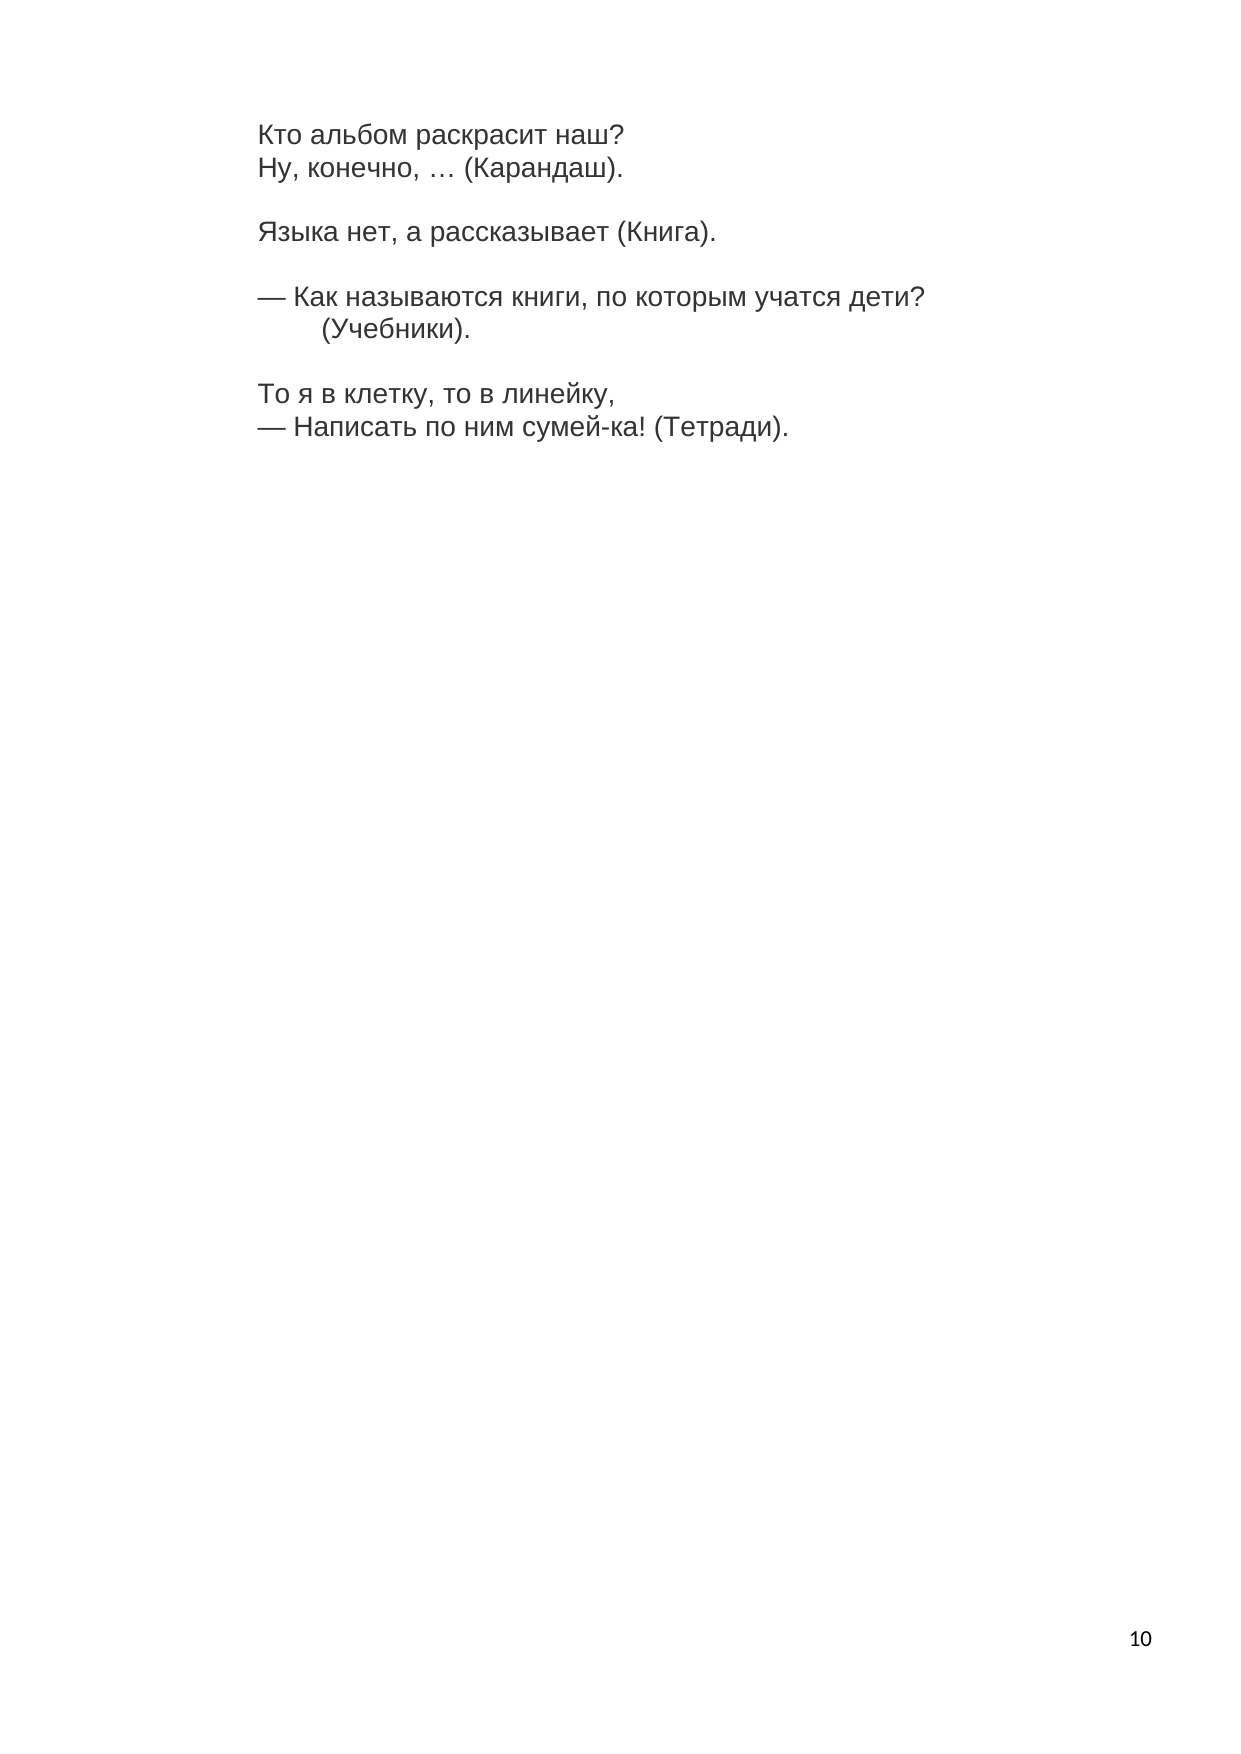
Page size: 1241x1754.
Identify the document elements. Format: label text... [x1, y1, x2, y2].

text То я в клетку, то в линейку, [257, 377, 936, 410]
text Кто альбом раскрасит наш? [257, 118, 936, 151]
text — Написать по ним сумей-ка! (Тетради). [257, 410, 936, 442]
text Ну, конечно, … (Карандаш). [257, 151, 936, 183]
text Языка нет, а рассказывает (Книга). [257, 215, 936, 248]
text — Как называются книги, по которым учатся дети? (Учебники). [257, 280, 936, 345]
